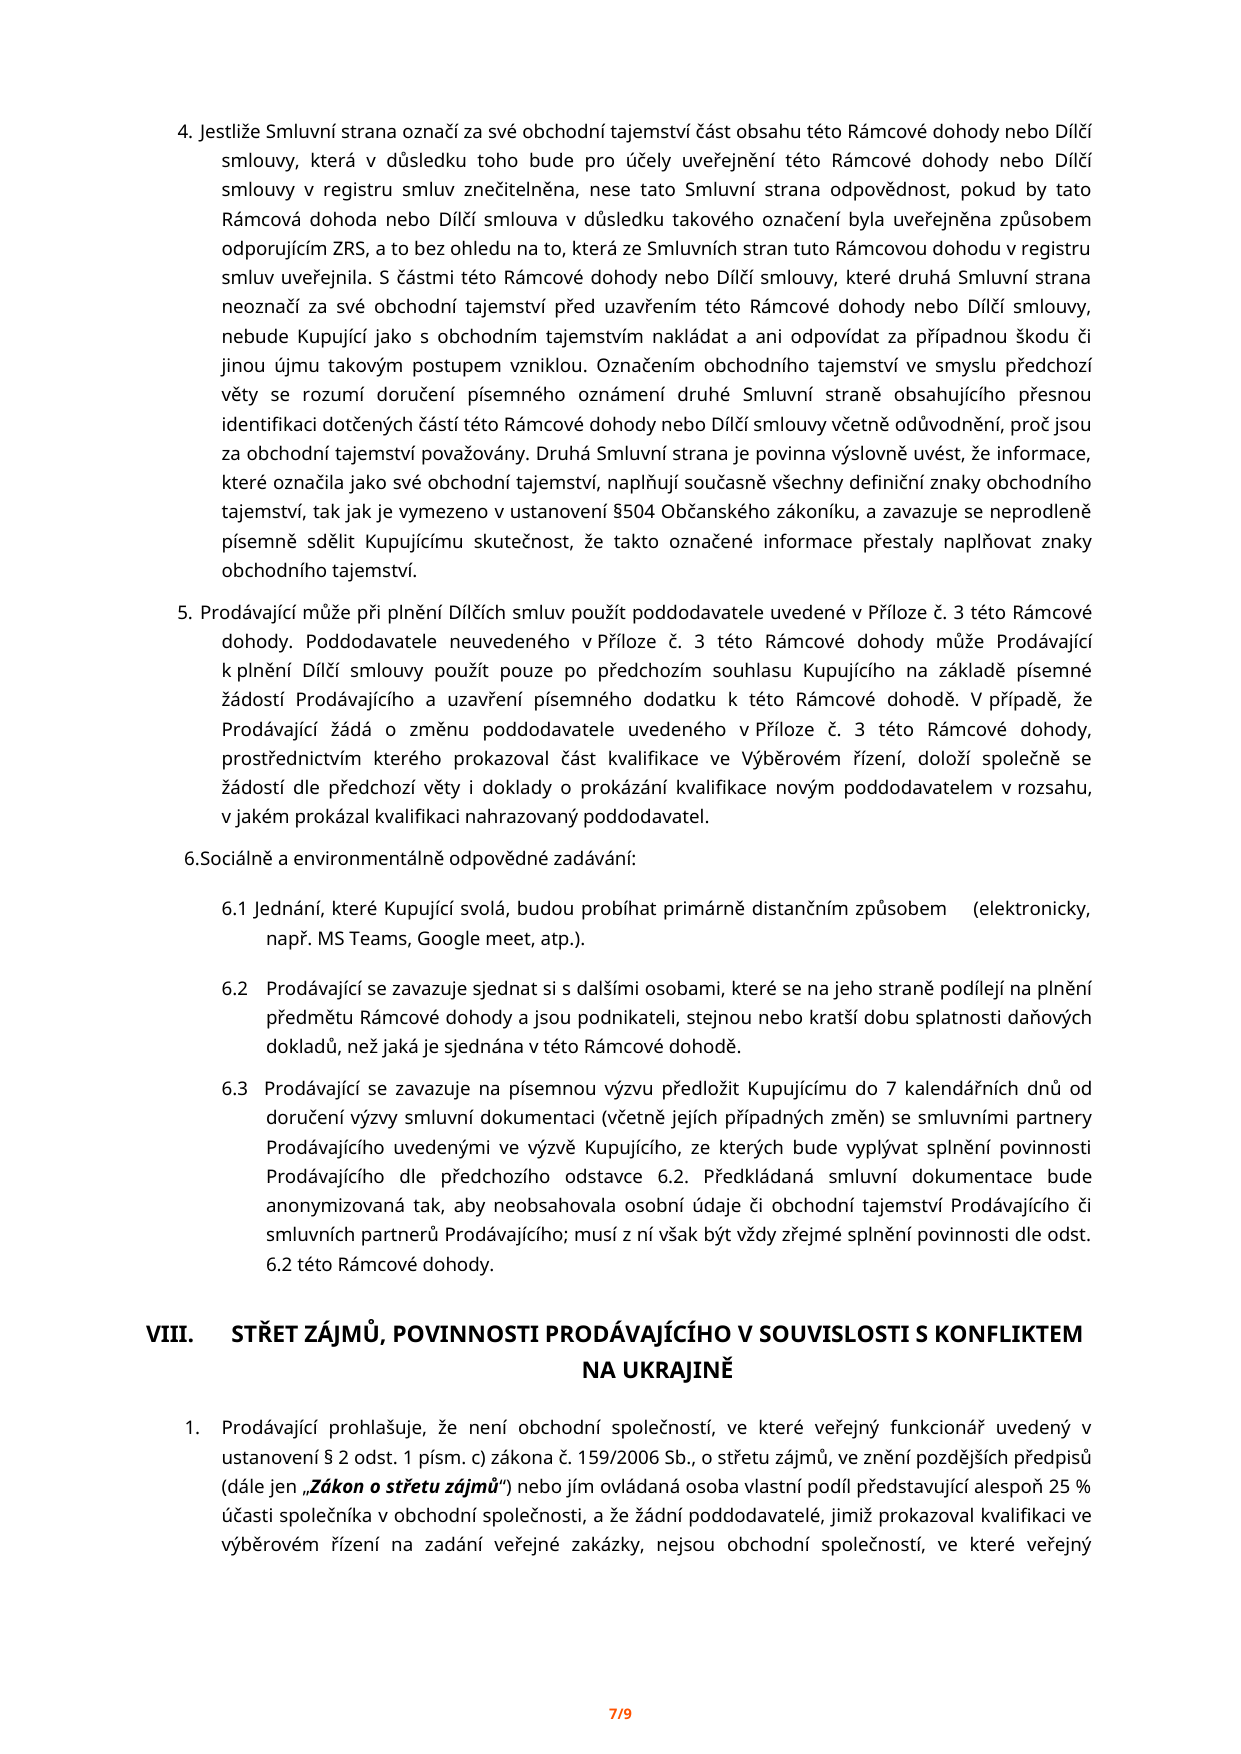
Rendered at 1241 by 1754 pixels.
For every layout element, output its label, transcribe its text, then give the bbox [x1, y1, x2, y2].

text 6.1 Jednání, které Kupující svolá, budou probíhat primárně distančním způsobem (elektronicky, např. MS Teams, Google meet, atp.). [221, 896, 1093, 951]
list STŘET ZÁJMŮ, POVINNOSTI PRODÁVAJÍCÍHO V SOUVISLOSTI S KONFLIKTEM NA UKRAJINĚ [185, 1318, 1093, 1385]
list Prodávající může při plnění Dílčích smluv použít poddodavatele uvedené v Příloze č. 3 této Rámcové dohody. Poddodavatele neuvedeného v Příloze č. 3 této Rámcové dohody může Prodávající k plnění Dílčí smlouvy použít pouze po předchozím souhlasu Kupujícího na základě písemné žádostí Prodávajícího a uzavření písemného dodatku k této Rámcové dohodě. V případě, že Prodávající žádá o změnu poddodavatele uvedeného v Příloze č. 3 této Rámcové dohody, prostřednictvím kterého prokazoval část kvalifikace ve Výběrovém řízení, doloží společně se žádostí dle předchozí věty i doklady o prokázání kvalifikace novým poddodavatelem v rozsahu, v jakém prokázal kvalifikaci nahrazovaný poddodavatel. [177, 599, 1093, 829]
text 6.3 Prodávající se zavazuje na písemnou výzvu předložit Kupujícímu do 7 kalendářních dnů od doručení výzvy smluvní dokumentaci (včetně jejích případných změn) se smluvními partnery Prodávajícího uvedenými ve výzvě Kupujícího, ze kterých bude vyplývat splnění povinnosti Prodávajícího dle předchozího odstavce 6.2. Předkládaná smluvní dokumentace bude anonymizovaná tak, aby neobsahovala osobní údaje či obchodní tajemství Prodávajícího či smluvních partnerů Prodávajícího; musí z ní však být vždy zřejmé splnění povinnosti dle odst. 6.2 této Rámcové dohody. [221, 1075, 1093, 1277]
list Jestliže Smluvní strana označí za své obchodní tajemství část obsahu této Rámcové dohody nebo Dílčí smlouvy, která v důsledku toho bude pro účely uveřejnění této Rámcové dohody nebo Dílčí smlouvy v registru smluv znečitelněna, nese tato Smluvní strana odpovědnost, pokud by tato Rámcová dohoda nebo Dílčí smlouva v důsledku takového označení byla uveřejněna způsobem odporujícím ZRS, a to bez ohledu na to, která ze Smluvních stran tuto Rámcovou dohodu v registru smluv uveřejnila. S částmi této Rámcové dohody nebo Dílčí smlouvy, které druhá Smluvní strana neoznačí za své obchodní tajemství před uzavřením této Rámcové dohody nebo Dílčí smlouvy, nebude Kupující jako s obchodním tajemstvím nakládat a ani odpovídat za případnou škodu či jinou újmu takovým postupem vzniklou. Označením obchodního tajemství ve smyslu předchozí věty se rozumí doručení písemného oznámení druhé Smluvní straně obsahujícího přesnou identifikaci dotčených částí této Rámcové dohody nebo Dílčí smlouvy včetně odůvodnění, proč jsou za obchodní tajemství považovány. Druhá Smluvní strana je povinna výslovně uvést, že informace, které označila jako své obchodní tajemství, naplňují současně všechny definiční znaky obchodního tajemství, tak jak je vymezeno v ustanovení §504 Občanského zákoníku, a zavazuje se neprodleně písemně sdělit Kupujícímu skutečnost, že takto označené informace přestaly naplňovat znaky obchodního tajemství. [177, 118, 1093, 583]
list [184, 1415, 1093, 1557]
list Sociálně a environmentálně odpovědné zadávání: [184, 846, 1093, 871]
text 6.2 Prodávající se zavazuje sjednat si s dalšími osobami, které se na jeho straně podílejí na plnění předmětu Rámcové dohody a jsou podnikateli, stejnou nebo kratší dobu splatnosti daňových dokladů, než jaká je sjednána v této Rámcové dohodě. [221, 975, 1093, 1059]
